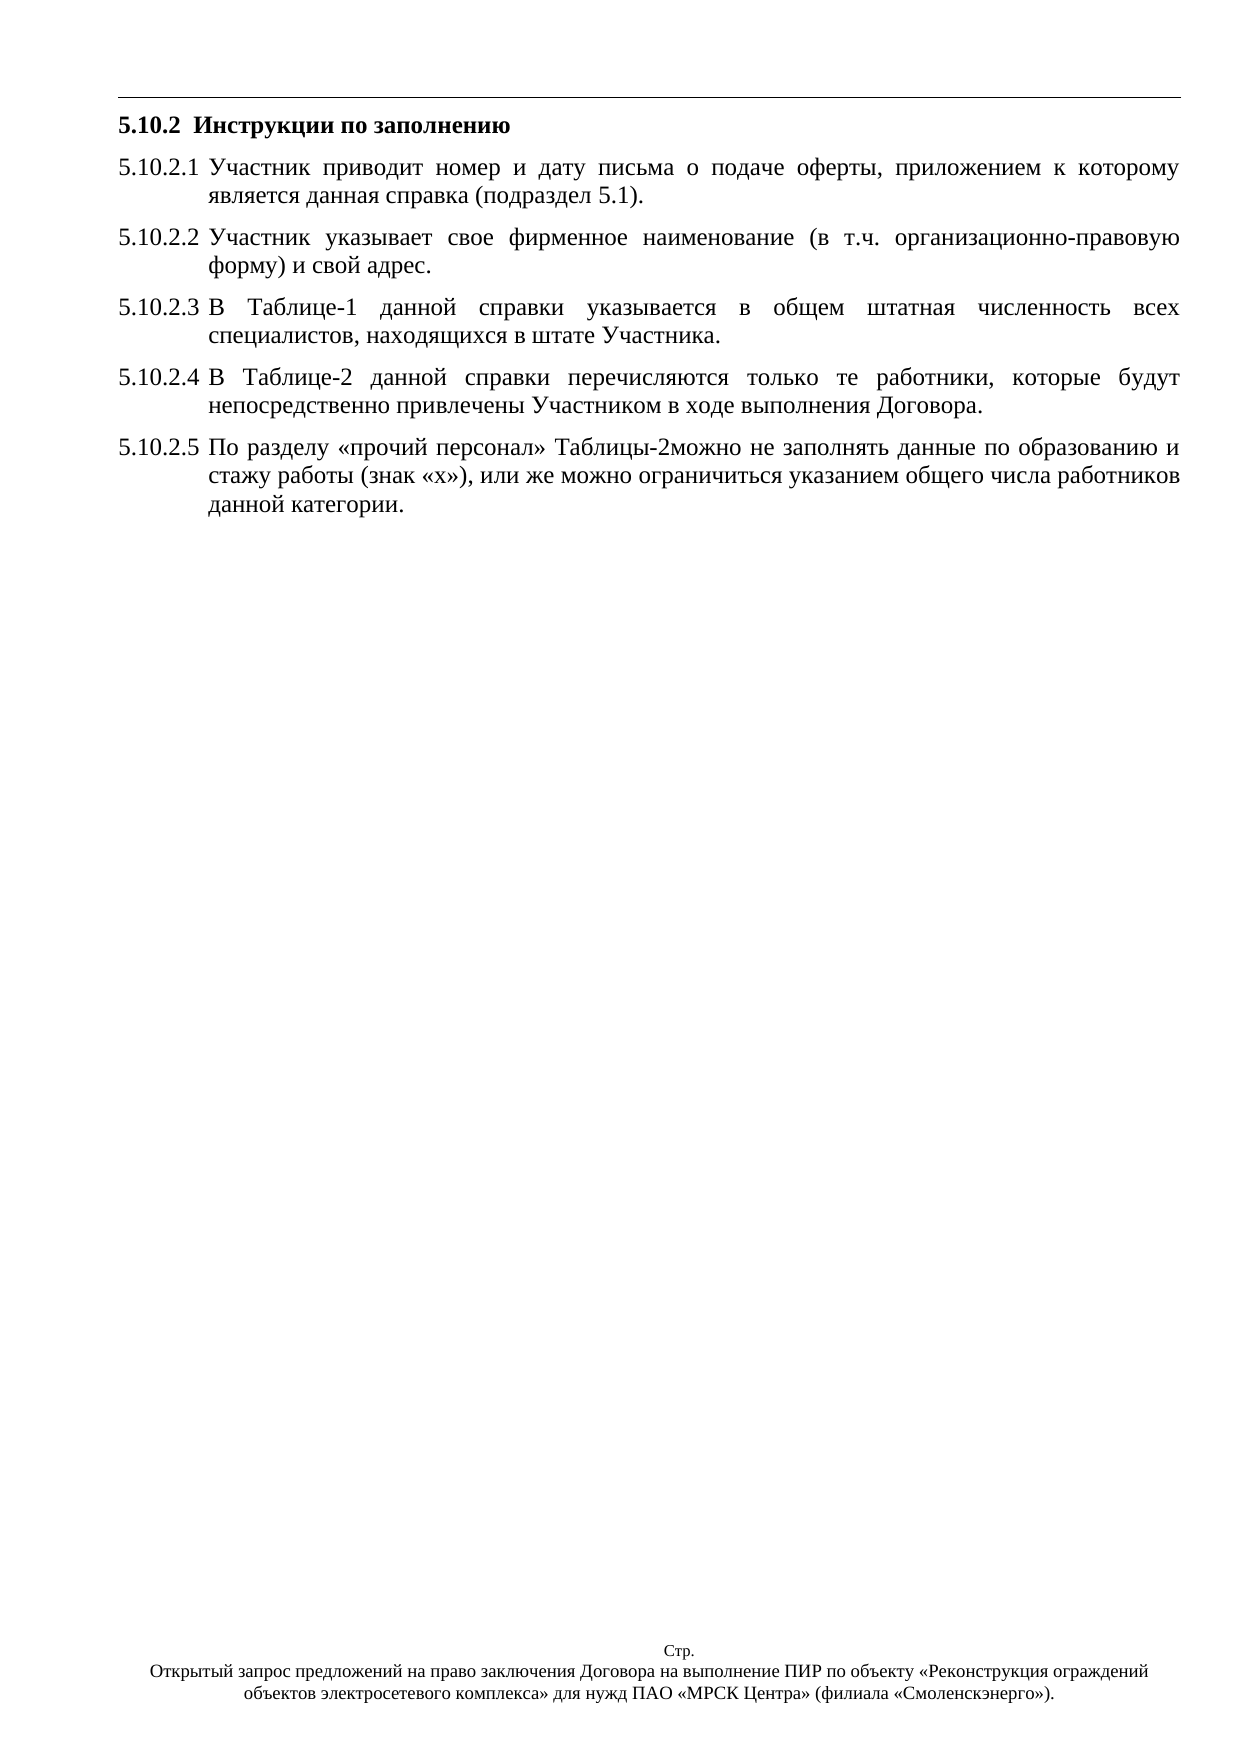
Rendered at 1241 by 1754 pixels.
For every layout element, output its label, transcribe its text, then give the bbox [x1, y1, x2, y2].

list В Таблице-2 данной справки перечисляются только те работники, которые будут непосредственно привлечены Участником в ходе выполнения Договора. [118, 362, 1181, 419]
list Участник приводит номер и дату письма о подаче оферты, приложением к которому является данная справка (подраздел 5.1). [118, 152, 1181, 209]
list Участник указывает свое фирменное наименование (в т.ч. организационно-правовую форму) и свой адрес. [118, 222, 1181, 279]
list В Таблице-1 данной справки указывается в общем штатная численность всех специалистов, находящихся в штате Участника. [118, 292, 1181, 349]
subtitle Инструкции по заполнению [118, 111, 1181, 139]
list По разделу «прочий персонал» Таблицы-2можно не заполнять данные по образованию и стажу работы (знак «х»), или же можно ограничиться указанием общего числа работников данной категории. [118, 432, 1181, 518]
